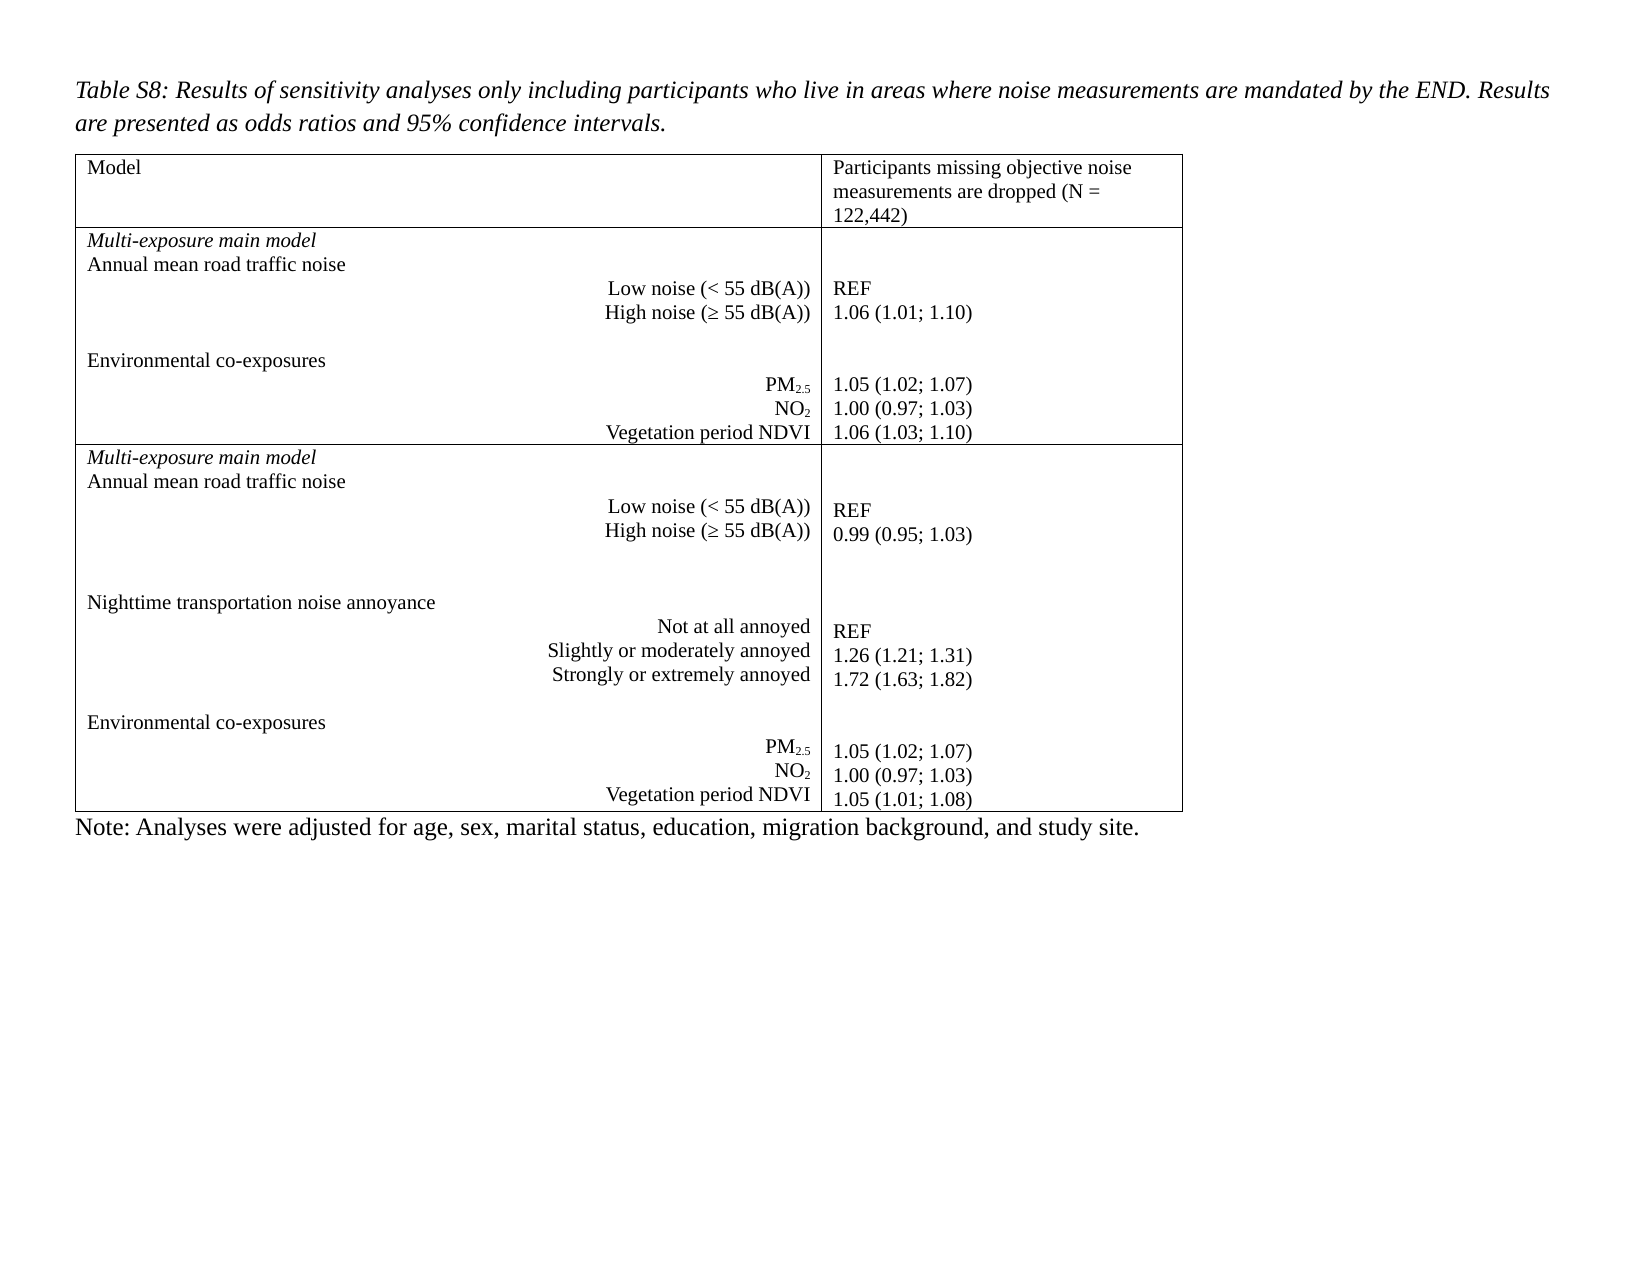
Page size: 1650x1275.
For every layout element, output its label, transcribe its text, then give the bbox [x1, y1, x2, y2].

table_cell Multi-exposure main model Annual mean road traffic noise Low noise (< 55 dB(A)) High noise (≥ 55 dB(A)) Nighttime transportation noise annoyance Not at all annoyed Slightly or moderately annoyed Strongly or extremely annoyed Environmental co-exposures PM2.5 NO2 Vegetation period NDVI [76, 445, 821, 811]
table_header Participants missing objective noise measurements are dropped (N = 122,442) [822, 155, 1182, 227]
table_cell Multi-exposure main model Annual mean road traffic noise Low noise (< 55 dB(A)) High noise (≥ 55 dB(A)) Environmental co-exposures PM2.5 NO2 Vegetation period NDVI [76, 228, 821, 444]
table_cell REF 1.06 (1.01; 1.10) 1.05 (1.02; 1.07) 1.00 (0.97; 1.03) 1.06 (1.03; 1.10) [822, 228, 1182, 444]
table_cell REF 0.99 (0.95; 1.03) REF 1.26 (1.21; 1.31) 1.72 (1.63; 1.82) 1.05 (1.02; 1.07) 1.00 (0.97; 1.03) 1.05 (1.01; 1.08) [822, 445, 1182, 811]
text Note: Analyses were adjusted for age, sex, marital status, education, migration background, and study site. [75, 812, 1575, 841]
table_header Model [76, 155, 821, 227]
text Table S8: Results of sensitivity analyses only including participants who live in areas where noise measurements are mandated by the END. Results are presented as odds ratios and 95% confidence intervals. [75, 75, 1575, 137]
